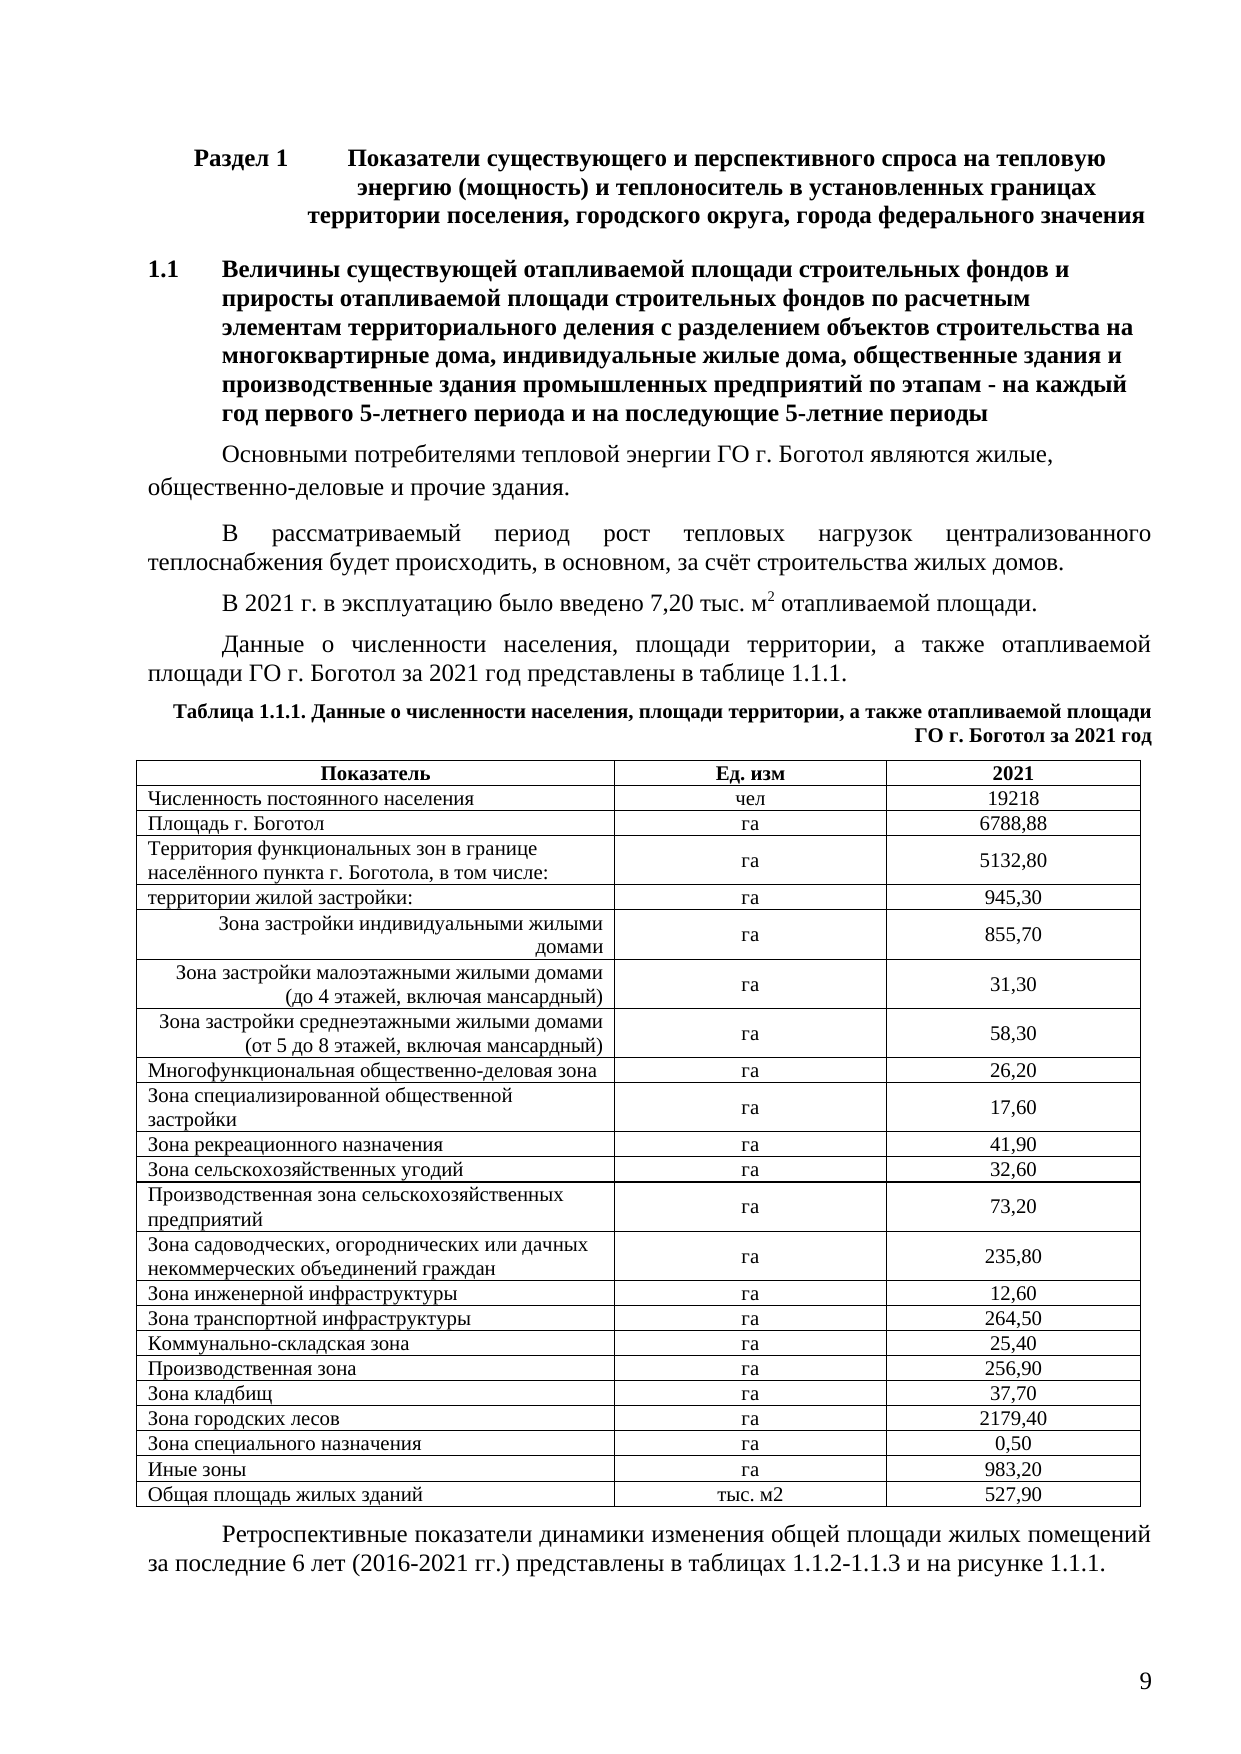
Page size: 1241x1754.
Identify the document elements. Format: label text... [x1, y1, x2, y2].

table_cell 17,60 [887, 1083, 1140, 1131]
table_cell га [615, 1132, 886, 1156]
table_cell 855,70 [887, 910, 1140, 958]
table_cell Производственная зона сельскохозяйственных предприятий [137, 1183, 614, 1231]
table_cell га [615, 1381, 886, 1405]
table_cell Зона садоводческих, огороднических или дачных некоммерческих объединений граждан [137, 1232, 614, 1280]
table_cell га [615, 1306, 886, 1330]
table_cell га [615, 1281, 886, 1305]
table_cell 983,20 [887, 1456, 1140, 1481]
table_cell 6788,88 [887, 811, 1140, 835]
table_cell га [615, 1356, 886, 1380]
table_header Ед. изм [615, 761, 886, 785]
table_cell Общая площадь жилых зданий [137, 1482, 614, 1506]
table_cell 25,40 [887, 1331, 1140, 1355]
table_cell 2179,40 [887, 1406, 1140, 1430]
table_cell Производственная зона [137, 1356, 614, 1380]
table_cell га [615, 1456, 886, 1481]
table_cell га [615, 1406, 886, 1430]
table_cell Зона застройки среднеэтажными жилыми домами (от 5 до 8 этажей, включая мансардный) [137, 1009, 614, 1057]
table_cell га [615, 1232, 886, 1280]
text Основными потребителями тепловой энергии ГО г. Боготол являются жилые, общественно-деловые и прочие здания. [148, 439, 1152, 501]
table_cell га [615, 1331, 886, 1355]
subtitle Величины существующей отапливаемой площади строительных фондов и приросты отапливаемой площади строительных фондов по расчетным элементам территориального деления с разделением объектов строительства на многоквартирные дома, индивидуальные жилые дома, общественные здания и производственные здания промышленных предприятий по этапам - на каждый год первого 5-летнего периода и на последующие 5-летние периоды [148, 254, 1152, 427]
table_cell га [615, 1431, 886, 1455]
table_cell 19218 [887, 786, 1140, 810]
table_cell 31,30 [887, 960, 1140, 1008]
table_cell Территория функциональных зон в границе населённого пункта г. Боготола, в том числе: [137, 836, 614, 884]
table_cell Зона застройки индивидуальными жилыми домами [137, 910, 614, 958]
table_cell 945,30 [887, 885, 1140, 909]
table_cell 527,90 [887, 1482, 1140, 1506]
table_cell га [615, 836, 886, 884]
table_cell Зона городских лесов [137, 1406, 614, 1430]
table_header 2021 [887, 761, 1140, 785]
table_cell га [615, 1157, 886, 1181]
table_cell Зона рекреационного назначения [137, 1132, 614, 1156]
table_cell 0,50 [887, 1431, 1140, 1455]
table_header Показатель [137, 761, 614, 785]
table_cell Зона специального назначения [137, 1431, 614, 1455]
table_cell Иные зоны [137, 1456, 614, 1481]
text Данные о численности населения, площади территории, а также отапливаемой площади ГО г. Боготол за 2021 год представлены в таблице 1.1.1. [148, 629, 1152, 687]
table_cell чел [615, 786, 886, 810]
table_cell га [615, 960, 886, 1008]
table_cell Коммунально-складская зона [137, 1331, 614, 1355]
table_cell 235,80 [887, 1232, 1140, 1280]
table_cell га [615, 1083, 886, 1131]
table_cell Зона кладбищ [137, 1381, 614, 1405]
text Таблица 1.1.1. Данные о численности населения, площади территории, а также отапливаемой площади ГО г. Боготол за 2021 год [148, 699, 1152, 747]
table_cell территории жилой застройки: [137, 885, 614, 909]
table_cell 26,20 [887, 1058, 1140, 1082]
table_cell Численность постоянного населения [137, 786, 614, 810]
table_cell га [615, 885, 886, 909]
table_cell Зона инженерной инфраструктуры [137, 1281, 614, 1305]
table_cell 32,60 [887, 1157, 1140, 1181]
table_cell 12,60 [887, 1281, 1140, 1305]
table_cell Площадь г. Боготол [137, 811, 614, 835]
text Ретроспективные показатели динамики изменения общей площади жилых помещений за последние 6 лет (2016-2021 гг.) представлены в таблицах 1.1.2-1.1.3 и на рисунке 1.1.1. [148, 1519, 1152, 1577]
table_cell 256,90 [887, 1356, 1140, 1380]
table_cell Зона сельскохозяйственных угодий [137, 1157, 614, 1181]
table_cell га [615, 1183, 886, 1231]
table_cell 5132,80 [887, 836, 1140, 884]
table_cell га [615, 811, 886, 835]
table_cell га [615, 1058, 886, 1082]
text В 2021 г. в эксплуатацию было введено 7,20 тыс. м2 отапливаемой площади. [148, 588, 1152, 617]
table_cell 58,30 [887, 1009, 1140, 1057]
table_cell Зона специализированной общественной застройки [137, 1083, 614, 1131]
table_cell тыс. м2 [615, 1482, 886, 1506]
table_cell Многофункциональная общественно-деловая зона [137, 1058, 614, 1082]
table_cell Зона транспортной инфраструктуры [137, 1306, 614, 1330]
table_cell 264,50 [887, 1306, 1140, 1330]
table_cell га [615, 910, 886, 958]
table_cell га [615, 1009, 886, 1057]
table_cell 73,20 [887, 1183, 1140, 1231]
table_cell 37,70 [887, 1381, 1140, 1405]
table_cell Зона застройки малоэтажными жилыми домами (до 4 этажей, включая мансардный) [137, 960, 614, 1008]
table_cell 41,90 [887, 1132, 1140, 1156]
text В рассматриваемый период рост тепловых нагрузок централизованного теплоснабжения будет происходить, в основном, за счёт строительства жилых домов. [148, 518, 1152, 575]
subtitle Показатели существующего и перспективного спроса на тепловую энергию (мощность) и теплоноситель в установленных границах территории поселения, городского округа, города федерального значения [148, 143, 1152, 229]
